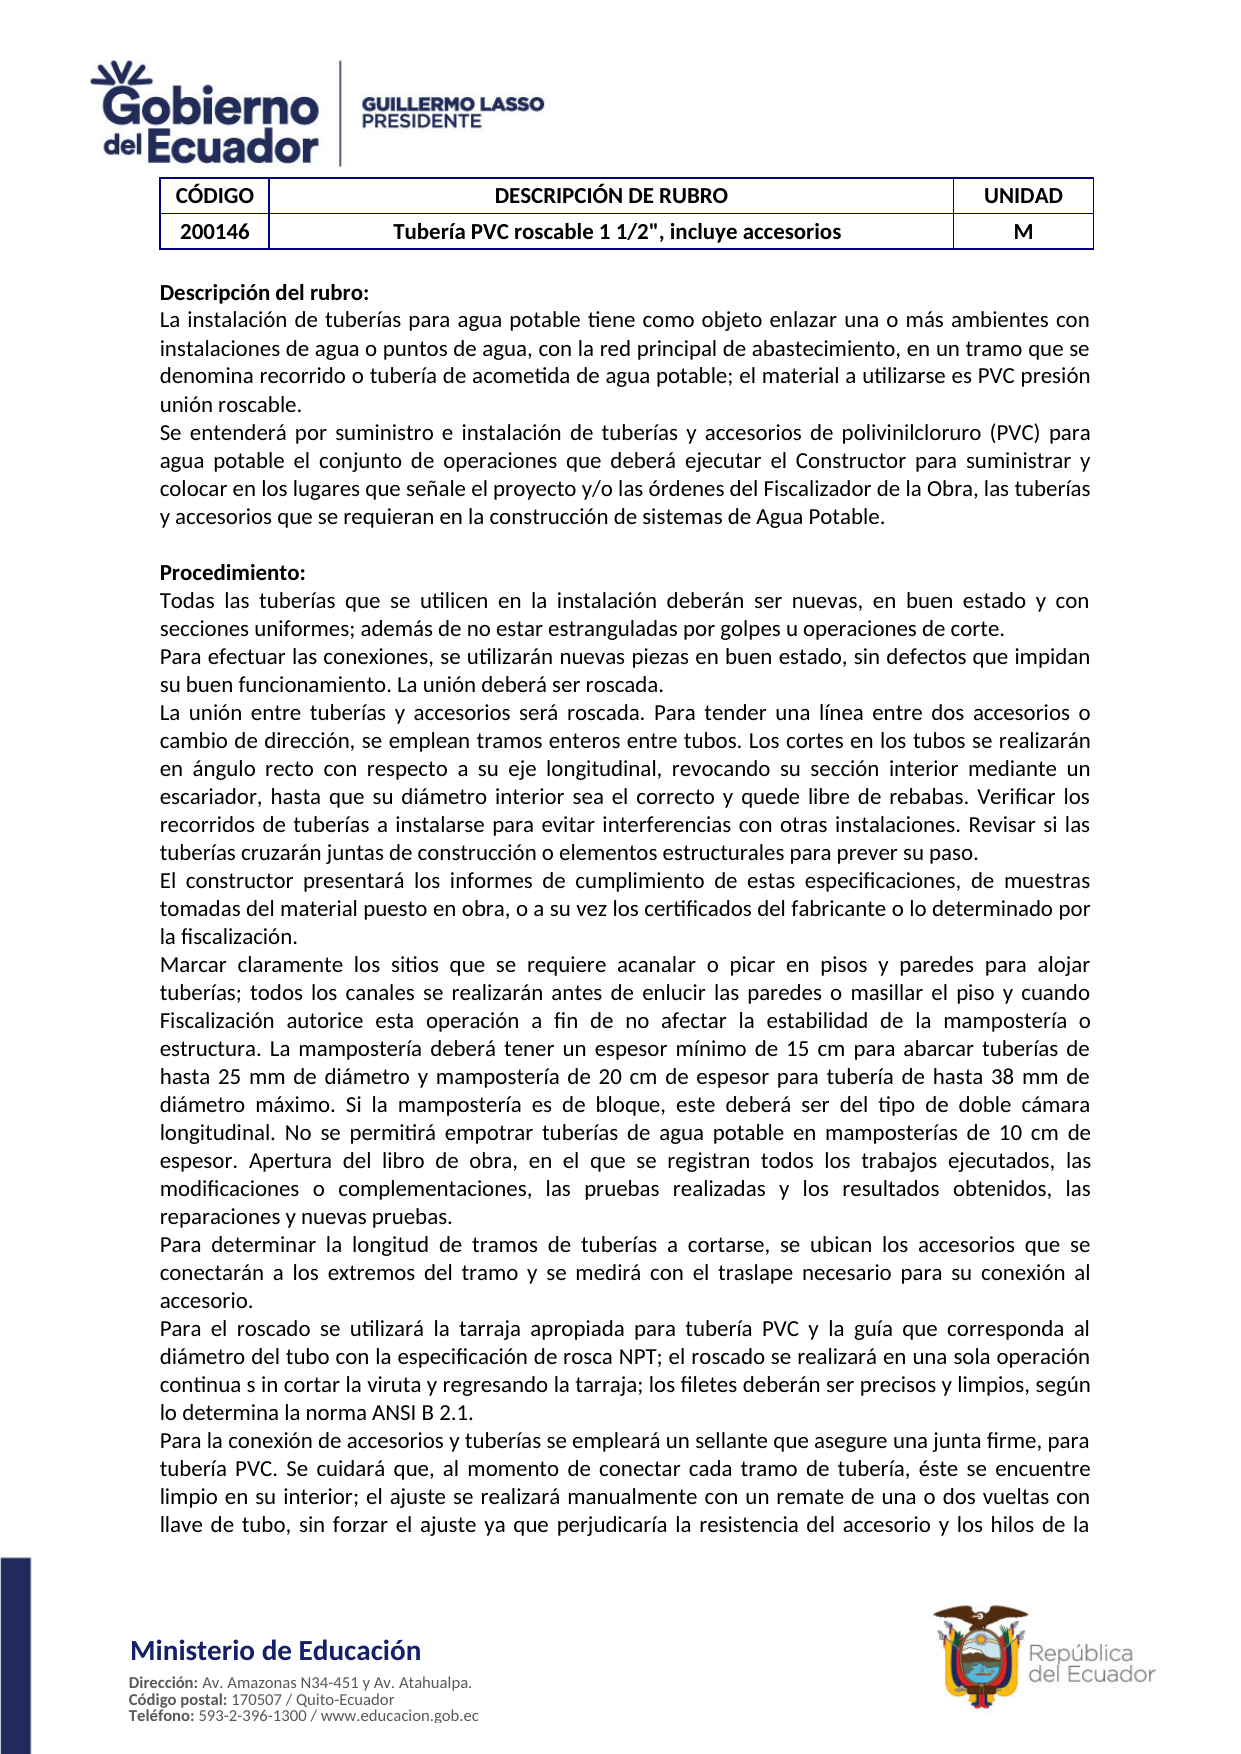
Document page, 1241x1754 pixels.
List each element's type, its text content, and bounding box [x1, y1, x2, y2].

text El constructor presentará los informes de cumplimiento de estas especificaciones, de muestras tomadas del material puesto en obra, o a su vez los certificados del fabricante o lo determinado por la fiscalización. [159, 866, 1092, 950]
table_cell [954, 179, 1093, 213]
text Todas las tuberías que se utilicen en la instalación deberán ser nuevas, en buen estado y con secciones uniformes; además de no estar estranguladas por golpes u operaciones de corte. [159, 586, 1092, 642]
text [159, 1426, 1092, 1538]
text Para efectuar las conexiones, se utilizarán nuevas piezas en buen estado, sin defectos que impidan su buen funcionamiento. La unión deberá ser roscada. [159, 642, 1092, 698]
text Para determinar la longitud de tramos de tuberías a cortarse, se ubican los accesorios que se conectarán a los extremos del tramo y se medirá con el traslape necesario para su conexión al accesorio. [159, 1230, 1092, 1314]
text Se entenderá por suministro e instalación de tuberías y accesorios de polivinilcloruro (PVC) para agua potable el conjunto de operaciones que deberá ejecutar el Constructor para suministrar y colocar en los lugares que señale el proyecto y/o las órdenes del Fiscalizador de la Obra, las tuberías y accesorios que se requieran en la construcción de sistemas de Agua Potable. [159, 418, 1092, 530]
text La instalación de tuberías para agua potable tiene como objeto enlazar una o más ambientes con instalaciones de agua o puntos de agua, con la red principal de abastecimiento, en un tramo que se denomina recorrido o tubería de acometida de agua potable; el material a utilizarse es PVC presión unión roscable. [159, 306, 1092, 418]
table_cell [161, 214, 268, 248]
picture [0, 1, 1241, 1754]
text Procedimiento: [159, 558, 1092, 586]
text Para el roscado se utilizará la tarraja apropiada para tubería PVC y la guía que corresponda al diámetro del tubo con la especificación de rosca NPT; el roscado se realizará en una sola operación continua s in cortar la viruta y regresando la tarraja; los filetes deberán ser precisos y limpios, según lo determina la norma ANSI B 2.1. [159, 1314, 1092, 1426]
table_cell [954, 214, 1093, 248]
text La unión entre tuberías y accesorios será roscada. Para tender una línea entre dos accesorios o cambio de dirección, se emplean tramos enteros entre tubos. Los cortes en los tubos se realizarán en ángulo recto con respecto a su eje longitudinal, revocando su sección interior mediante un escariador, hasta que su diámetro interior sea el correcto y quede libre de rebabas. Verificar los recorridos de tuberías a instalarse para evitar interferencias con otras instalaciones. Revisar si las tuberías cruzarán juntas de construcción o elementos estructurales para prever su paso. [159, 698, 1092, 866]
text Descripción del rubro: [159, 278, 1092, 306]
text Marcar claramente los sitios que se requiere acanalar o picar en pisos y paredes para alojar tuberías; todos los canales se realizarán antes de enlucir las paredes o masillar el piso y cuando Fiscalización autorice esta operación a fin de no afectar la estabilidad de la mampostería o estructura. La mampostería deberá tener un espesor mínimo de 15 cm para abarcar tuberías de hasta 25 mm de diámetro y mampostería de 20 cm de espesor para tubería de hasta 38 mm de diámetro máximo. Si la mampostería es de bloque, este deberá ser del tipo de doble cámara longitudinal. No se permitirá empotrar tuberías de agua potable en mamposterías de 10 cm de espesor. Apertura del libro de obra, en el que se registran todos los trabajos ejecutados, las modificaciones o complementaciones, las pruebas realizadas y los resultados obtenidos, las reparaciones y nuevas pruebas. [159, 950, 1092, 1230]
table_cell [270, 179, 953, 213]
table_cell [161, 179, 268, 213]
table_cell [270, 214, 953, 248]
